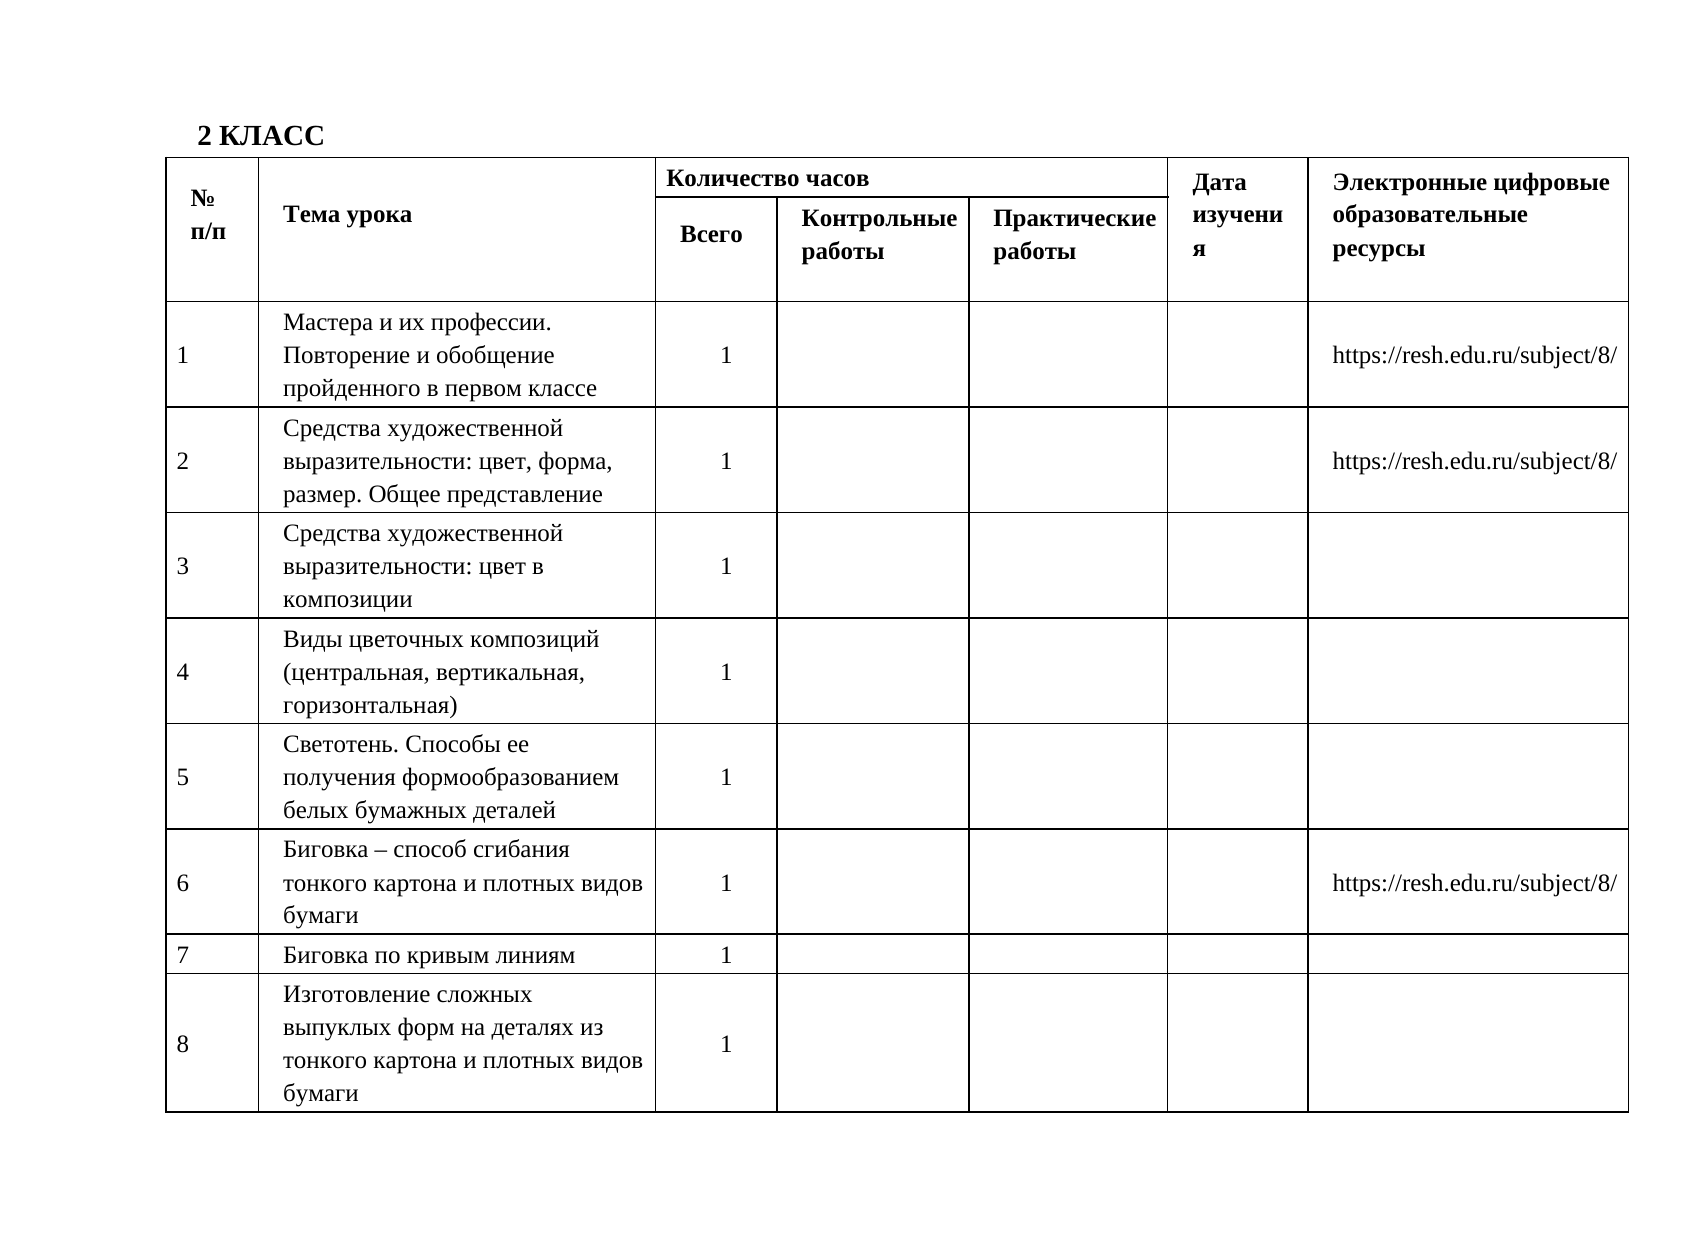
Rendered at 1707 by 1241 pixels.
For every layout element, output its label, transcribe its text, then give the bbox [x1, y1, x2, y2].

table_cell [1168, 724, 1307, 828]
table_cell 1 [656, 408, 776, 512]
table_cell 6 [167, 830, 258, 933]
table_header Дата изучения [1168, 158, 1307, 301]
table_cell 5 [167, 724, 258, 828]
table_cell [778, 513, 968, 617]
table_cell 1 [656, 724, 776, 828]
table_cell 3 [167, 513, 258, 617]
table_cell [1168, 935, 1307, 973]
table_cell 1 [656, 513, 776, 617]
table_cell 1 [656, 619, 776, 722]
table_header Электронные цифровые образовательные ресурсы [1309, 158, 1628, 301]
table_cell 7 [167, 935, 258, 973]
table_cell [970, 302, 1167, 406]
table_cell [778, 974, 968, 1111]
table_cell [970, 935, 1167, 973]
table_cell 1 [656, 935, 776, 973]
table_cell 4 [167, 619, 258, 722]
table_cell Биговка – способ сгибания тонкого картона и плотных видов бумаги [259, 830, 655, 933]
table_cell 1 [167, 302, 258, 406]
table_cell [778, 830, 968, 933]
table_cell [970, 974, 1167, 1111]
text 2 КЛАСС [190, 118, 1618, 152]
table_cell [1168, 619, 1307, 722]
table_cell [1309, 974, 1628, 1111]
table_cell [1168, 830, 1307, 933]
table_cell [1309, 724, 1628, 828]
table_cell 1 [656, 830, 776, 933]
table_cell 2 [167, 408, 258, 512]
table_cell [1168, 974, 1307, 1111]
table_cell [970, 619, 1167, 722]
table_cell Биговка по кривым линиям [259, 935, 655, 973]
table_cell 8 [167, 974, 258, 1111]
table_cell [1309, 935, 1628, 973]
table_cell [1168, 408, 1307, 512]
table_cell [970, 724, 1167, 828]
table_header Тема урока [259, 158, 655, 301]
table_cell https://resh.edu.ru/subject/8/ [1309, 302, 1628, 406]
table_cell [1309, 619, 1628, 722]
table_cell [778, 724, 968, 828]
table_cell Всего [656, 198, 776, 301]
table_header № п/п [167, 158, 258, 301]
table_cell Мастера и их профессии. Повторение и обобщение пройденного в первом классе [259, 302, 655, 406]
table_cell https://resh.edu.ru/subject/8/ [1309, 830, 1628, 933]
table_cell [1168, 513, 1307, 617]
table_cell Изготовление сложных выпуклых форм на деталях из тонкого картона и плотных видов бумаги [259, 974, 655, 1111]
table_cell Практические работы [970, 198, 1167, 301]
table_cell [970, 408, 1167, 512]
table_cell [970, 830, 1167, 933]
table_cell 1 [656, 302, 776, 406]
table_cell 1 [656, 974, 776, 1111]
table_cell Средства художественной выразительности: цвет в композиции [259, 513, 655, 617]
table_cell Светотень. Способы ее получения формообразованием белых бумажных деталей [259, 724, 655, 828]
table_cell [778, 935, 968, 973]
table_cell https://resh.edu.ru/subject/8/ [1309, 408, 1628, 512]
table_cell [778, 619, 968, 722]
table_cell Контрольные работы [778, 198, 968, 301]
table_cell [1309, 513, 1628, 617]
table_cell [970, 513, 1167, 617]
table_cell [1168, 302, 1307, 406]
table_cell Виды цветочных композиций (центральная, вертикальная, горизонтальная) [259, 619, 655, 722]
table_cell Средства художественной выразительности: цвет, форма, размер. Общее представление [259, 408, 655, 512]
table_cell [778, 408, 968, 512]
table_header Количество часов [656, 158, 1167, 196]
table_cell [778, 302, 968, 406]
